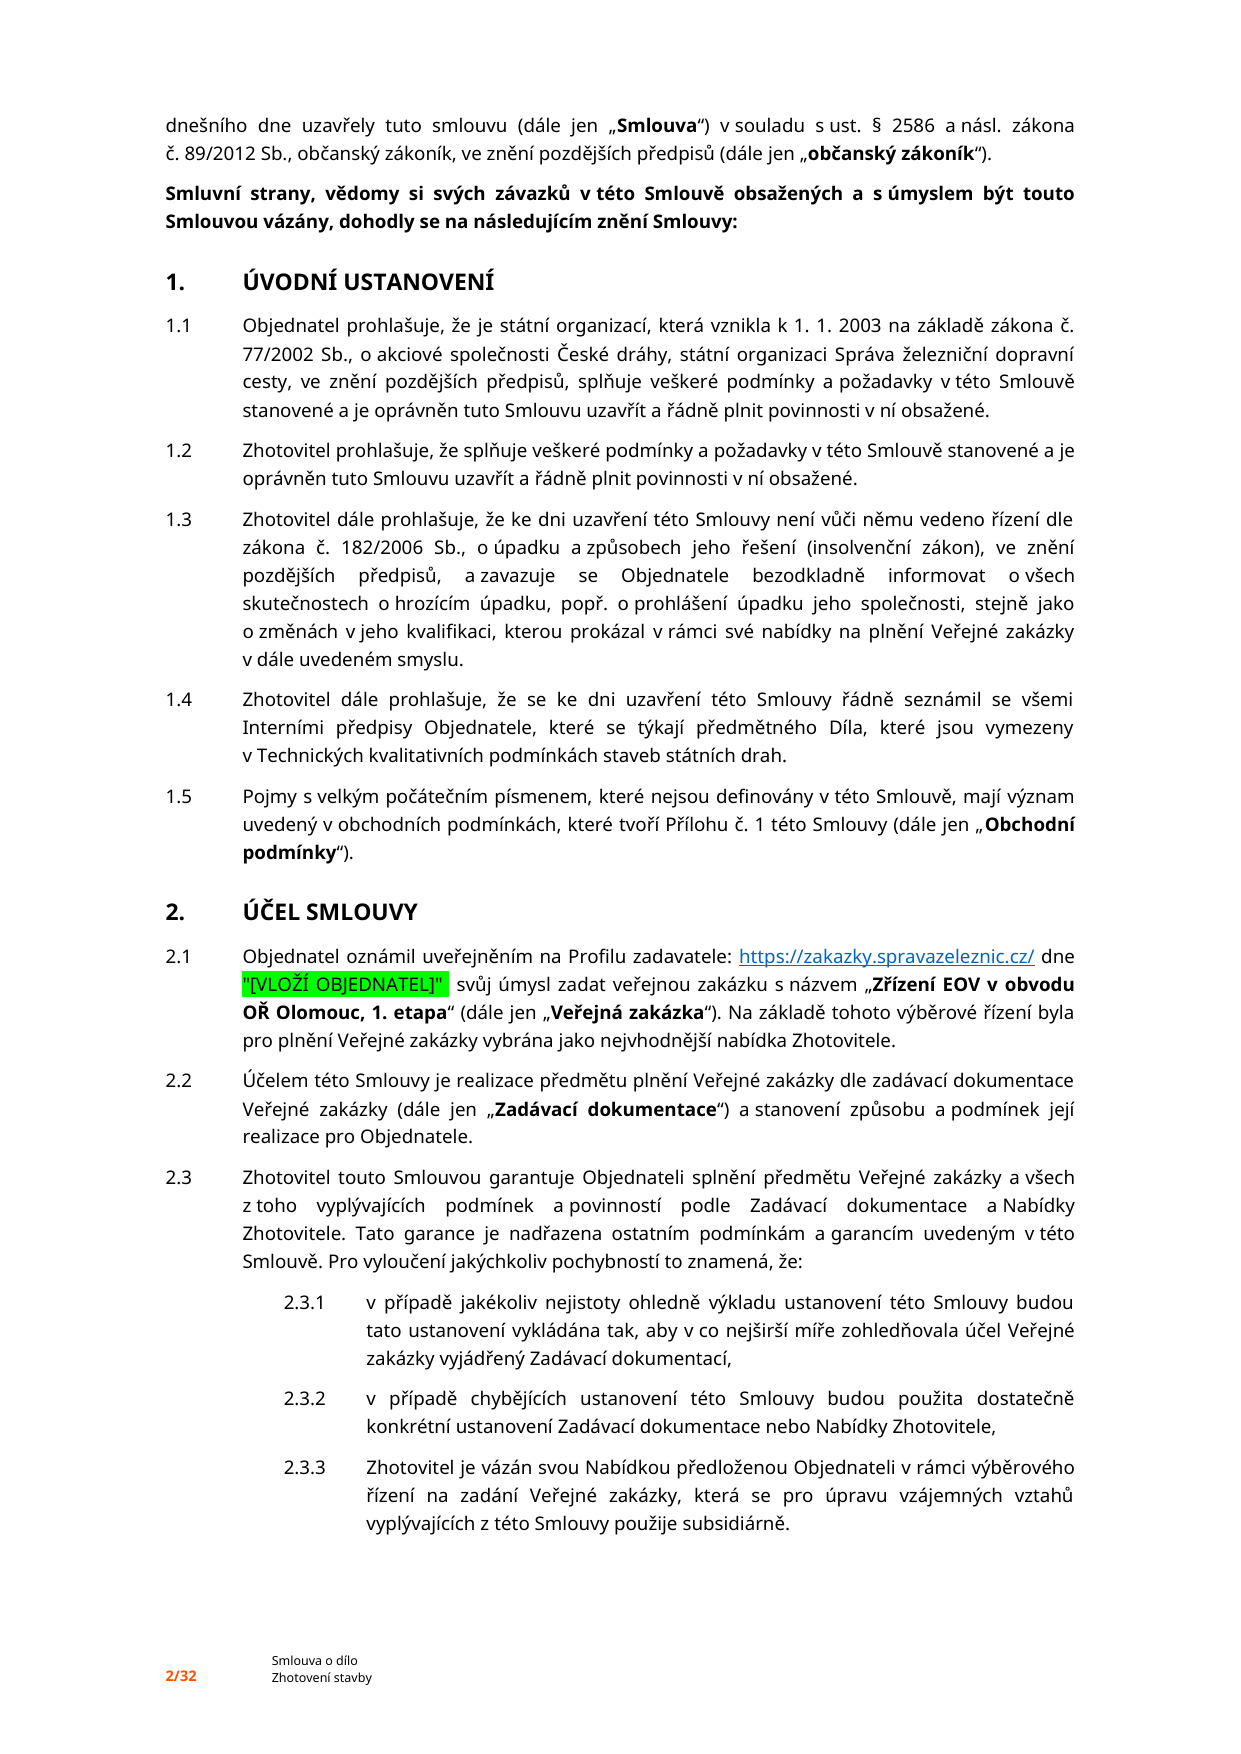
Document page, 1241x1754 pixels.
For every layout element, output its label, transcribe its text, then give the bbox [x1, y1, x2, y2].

text Zhotovitel dále prohlašuje, že se ke dni uzavření této Smlouvy řádně seznámil se všemi Interními předpisy Objednatele, které se týkají předmětného Díla, které jsou vymezeny v Technických kvalitativních podmínkách staveb státních drah. [165, 687, 1075, 768]
text Zhotovitel prohlašuje, že splňuje veškeré podmínky a požadavky v této Smlouvě stanovené a je oprávněn tuto Smlouvu uzavřít a řádně plnit povinnosti v ní obsažené. [165, 437, 1075, 491]
text Zhotovitel dále prohlašuje, že ke dni uzavření této Smlouvy není vůči němu vedeno řízení dle zákona č. 182/2006 Sb., o úpadku a způsobech jeho řešení (insolvenční zákon), ve znění pozdějších předpisů, a zavazuje se Objednatele bezodkladně informovat o všech skutečnostech o hrozícím úpadku, popř. o prohlášení úpadku jeho společnosti, stejně jako o změnách v jeho kvalifikaci, kterou prokázal v rámci své nabídky na plnění Veřejné zakázky v dále uvedeném smyslu. [165, 506, 1075, 672]
text ÚČEL SMLOUVY [165, 896, 1075, 928]
text dnešního dne uzavřely tuto smlouvu (dále jen „Smlouva“) v souladu s ust. § 2586 a násl. zákona č. 89/2012 Sb., občanský zákoník, ve znění pozdějších předpisů (dále jen „občanský zákoník“). [165, 112, 1075, 166]
text v případě jakékoliv nejistoty ohledně výkladu ustanovení této Smlouvy budou tato ustanovení vykládána tak, aby v co nejširší míře zohledňovala účel Veřejné zakázky vyjádřený Zadávací dokumentací, [283, 1289, 1075, 1371]
text Pojmy s velkým počátečním písmenem, které nejsou definovány v této Smlouvě, mají význam uvedený v obchodních podmínkách, které tvoří Přílohu č. 1 této Smlouvy (dále jen „Obchodní podmínky“). [165, 783, 1075, 865]
text Objednatel oznámil uveřejněním na Profilu zadavatele: https://zakazky.spravazeleznic.cz/ dne svůj úmysl zadat veřejnou zakázku s názvem „Zřízení EOV v obvodu OŘ Olomouc, 1. etapa“ (dále jen „Veřejná zakázka“). Na základě tohoto výběrové řízení byla pro plnění Veřejné zakázky vybrána jako nejvhodnější nabídka Zhotovitele. [165, 943, 1075, 1053]
text Účelem této Smlouvy je realizace předmětu plnění Veřejné zakázky dle zadávací dokumentace Veřejné zakázky (dále jen „Zadávací dokumentace“) a stanovení způsobu a podmínek její realizace pro Objednatele. [165, 1068, 1075, 1149]
text Zhotovitel je vázán svou Nabídkou předloženou Objednateli v rámci výběrového řízení na zadání Veřejné zakázky, která se pro úpravu vzájemných vztahů vyplývajících z této Smlouvy použije subsidiárně. [283, 1454, 1075, 1536]
text Objednatel prohlašuje, že je státní organizací, která vznikla k 1. 1. 2003 na základě zákona č. 77/2002 Sb., o akciové společnosti České dráhy, státní organizaci Správa železniční dopravní cesty, ve znění pozdějších předpisů, splňuje veškeré podmínky a požadavky v této Smlouvě stanovené a je oprávněn tuto Smlouvu uzavřít a řádně plnit povinnosti v ní obsažené. [165, 313, 1075, 422]
text Smluvní strany, vědomy si svých závazků v této Smlouvě obsažených a s úmyslem být touto Smlouvou vázány, dohodly se na následujícím znění Smlouvy: [165, 181, 1075, 234]
text v případě chybějících ustanovení této Smlouvy budou použita dostatečně konkrétní ustanovení Zadávací dokumentace nebo Nabídky Zhotovitele, [283, 1386, 1075, 1439]
text ÚVODNÍ USTANOVENÍ [165, 266, 1075, 297]
text Zhotovitel touto Smlouvou garantuje Objednateli splnění předmětu Veřejné zakázky a všech z toho vyplývajících podmínek a povinností podle Zadávací dokumentace a Nabídky Zhotovitele. Tato garance je nadřazena ostatním podmínkám a garancím uvedeným v této Smlouvě. Pro vyloučení jakýchkoliv pochybností to znamená, že: [165, 1164, 1075, 1274]
